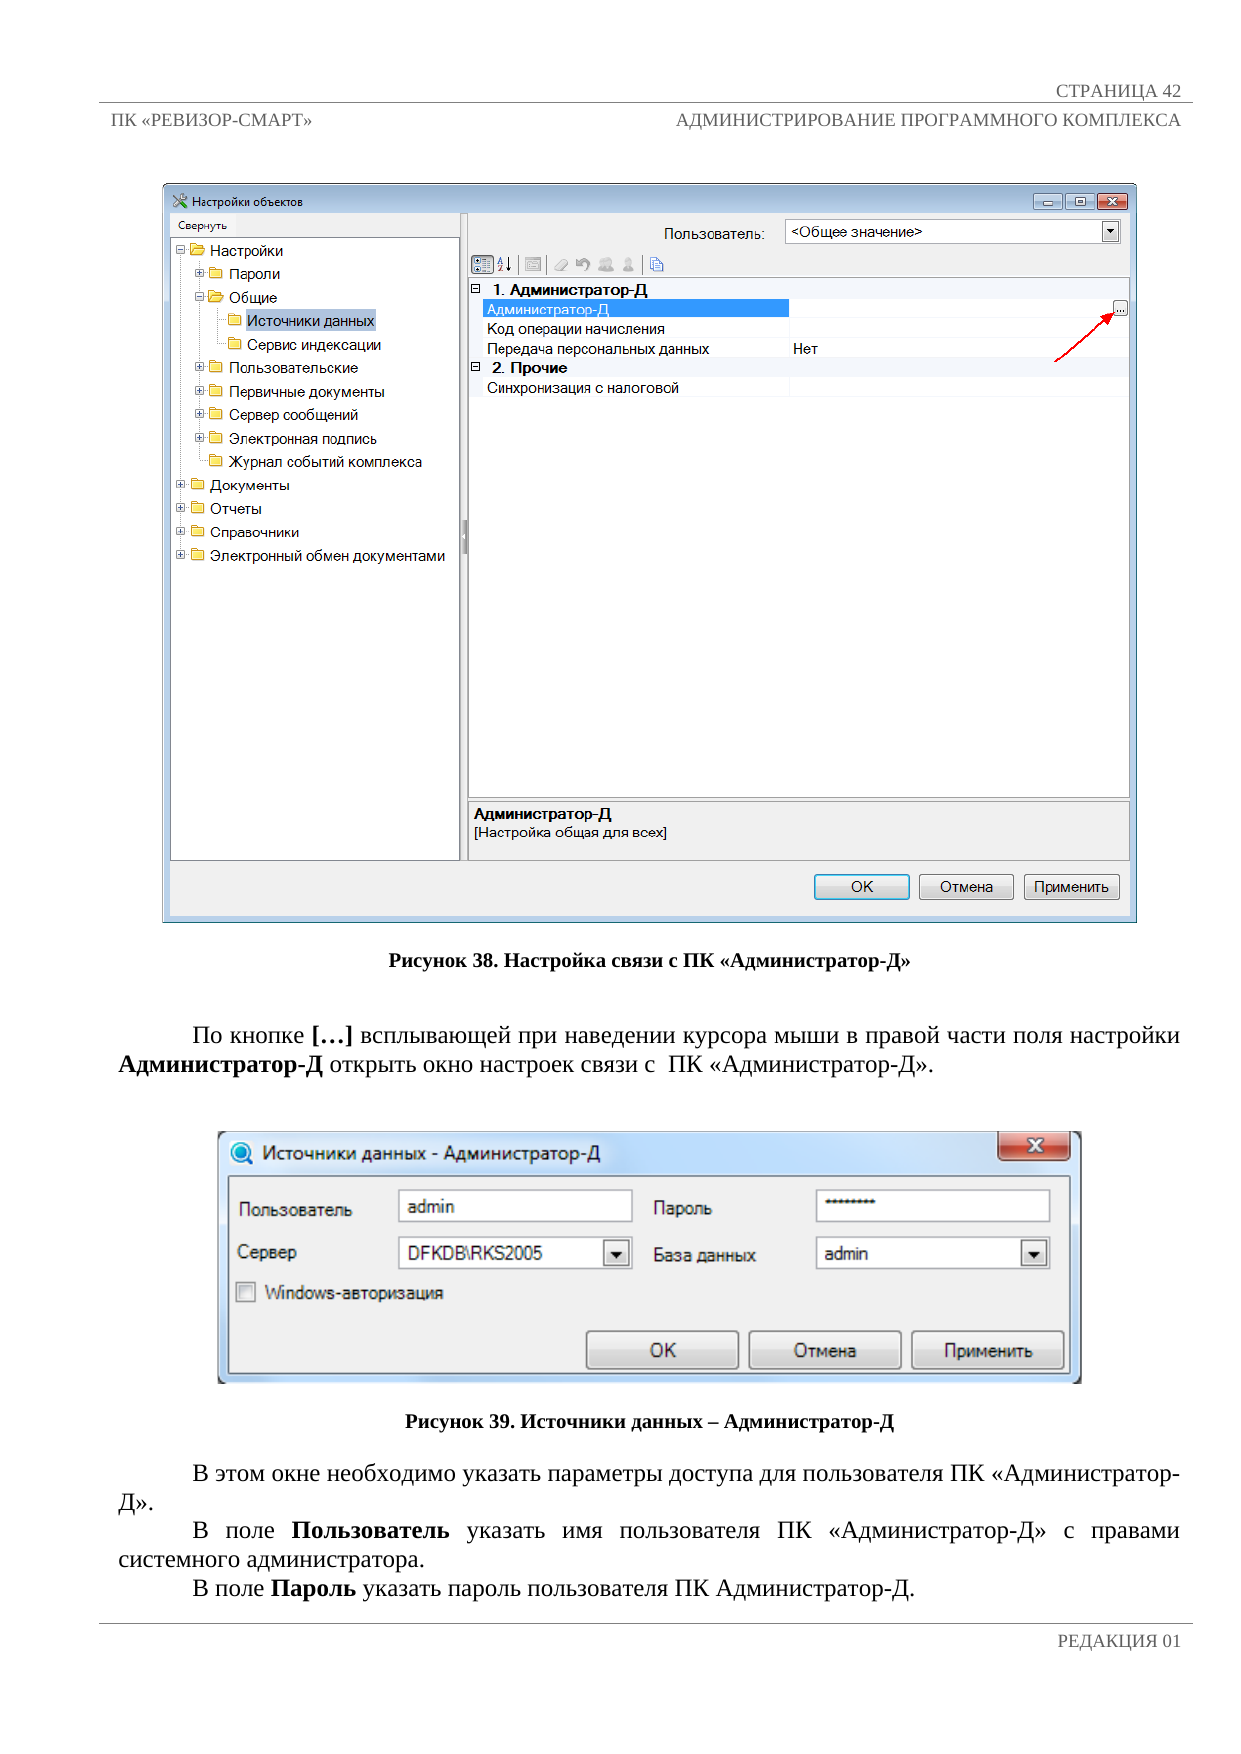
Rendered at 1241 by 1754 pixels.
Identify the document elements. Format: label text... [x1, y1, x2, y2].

text Рисунок 38. Настройка связи с ПК «Администратор-Д» [118, 947, 1181, 972]
text В поле Пароль указать пароль пользователя ПК Администратор-Д. [118, 1573, 1181, 1602]
text По кнопке […] всплывающей при наведении курсора мыши в правой части поля настройки Администратор-Д открыть окно настроек связи с ПК «Администратор-Д». [118, 1021, 1181, 1078]
picture [217, 1131, 1082, 1384]
text В поле Пользователь указать имя пользователя ПК «Администратор-Д» с правами системного администратора. [118, 1516, 1181, 1573]
text В этом окне необходимо указать параметры доступа для пользователя ПК «Администратор-Д». [118, 1458, 1181, 1516]
picture [162, 183, 1137, 923]
text Рисунок 39. Источники данных – Администратор-Д [118, 1409, 1181, 1433]
